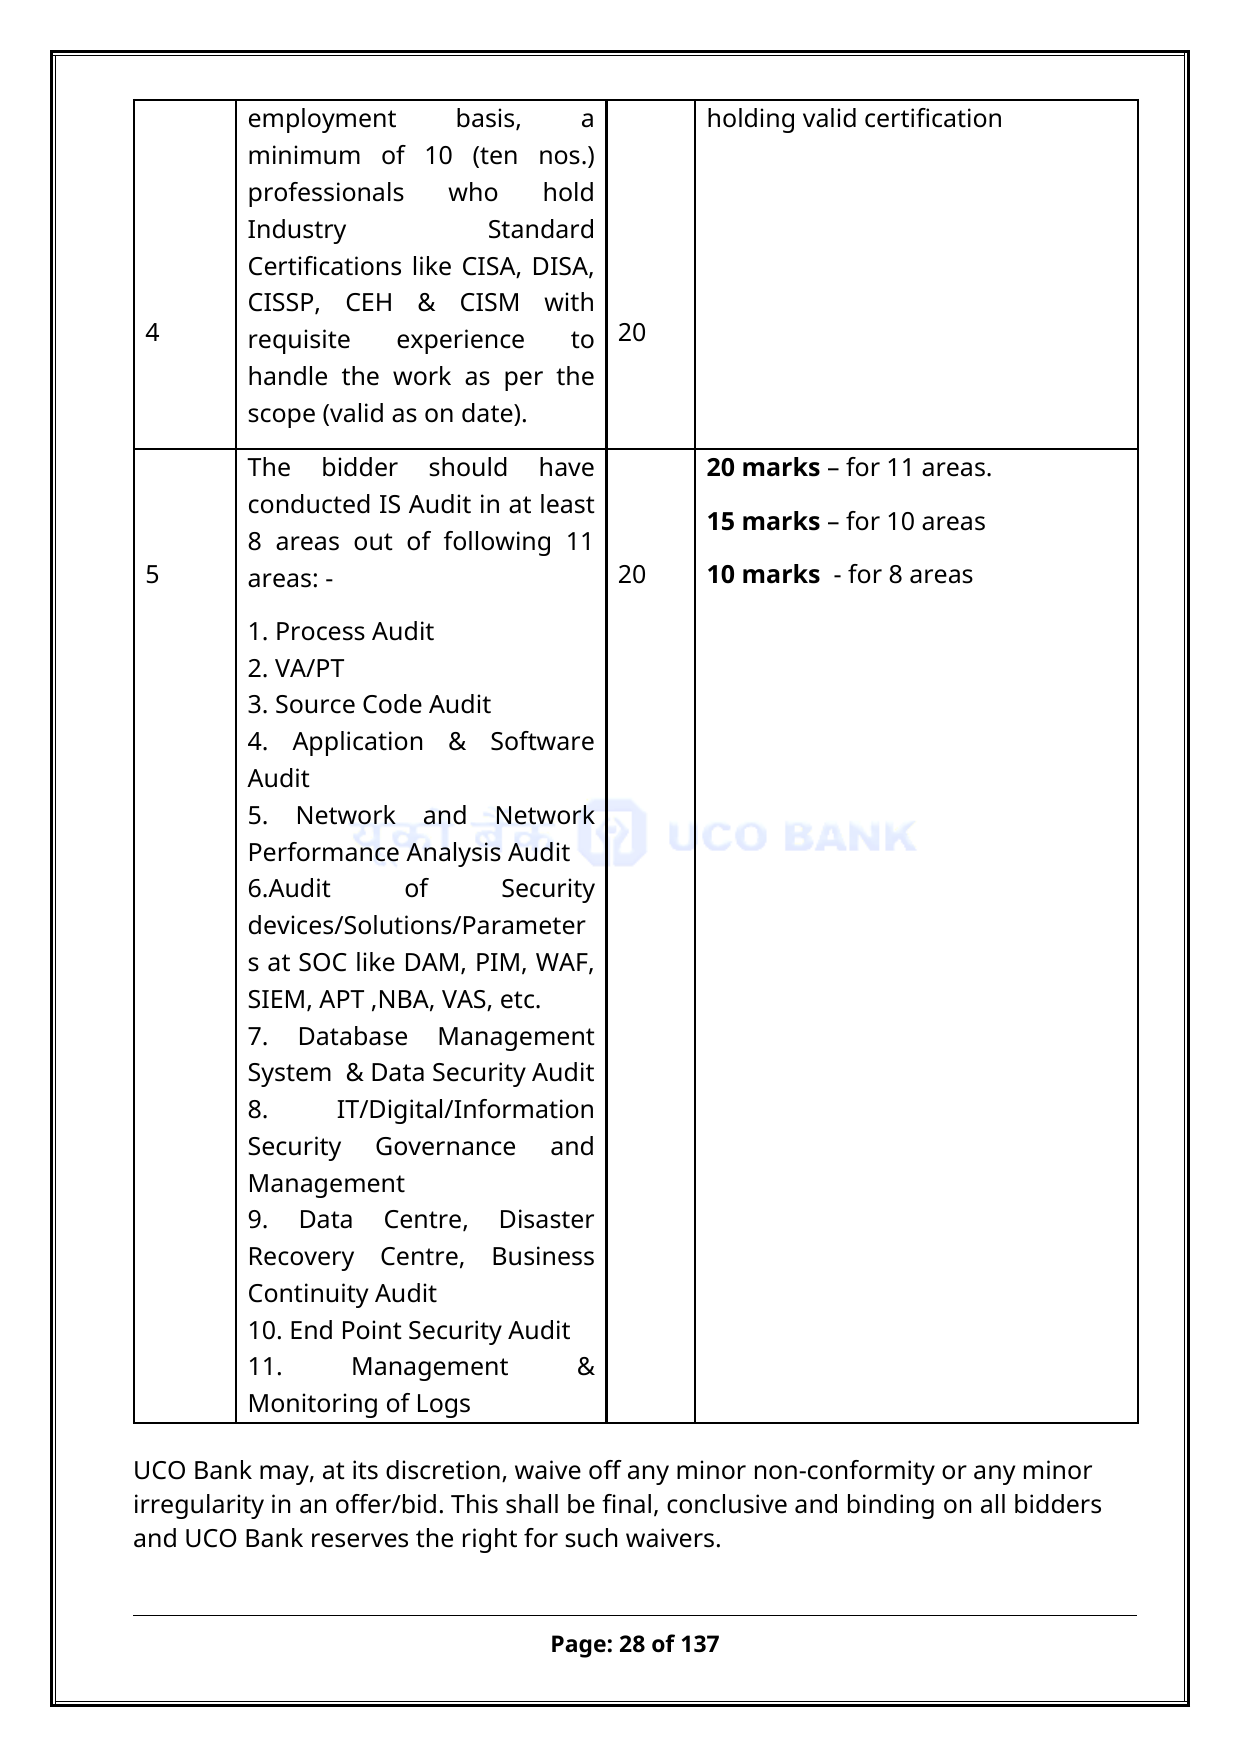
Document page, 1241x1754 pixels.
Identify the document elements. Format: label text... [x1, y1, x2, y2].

table_cell 20 [608, 450, 694, 1422]
table_cell 5 [135, 450, 235, 1422]
table_cell 20 [608, 101, 694, 448]
text UCO Bank may, at its discretion, waive off any minor non-conformity or any minor irregularity in an offer/bid. This shall be final, conclusive and binding on all bidders and UCO Bank reserves the right for such waivers. [133, 1453, 1137, 1555]
table_cell The bidder should have conducted IS Audit in at least 8 areas out of following 11 areas: - 1. Process Audit 2. VA/PT 3. Source Code Audit 4. Application & Software Audit 5. Network and Network Performance Analysis Audit 6.Audit of Security devices/Solutions/Parameters at SOC like DAM, PIM, WAF, SIEM, APT ,NBA, VAS, etc. 7. Database Management System & Data Security Audit 8. IT/Digital/Information Security Governance and Management 9. Data Centre, Disaster Recovery Centre, Business Continuity Audit 10. End Point Security Audit 11. Management & Monitoring of Logs [237, 450, 605, 1422]
table_cell 20 marks – for 11 areas. 15 marks – for 10 areas 10 marks - for 8 areas [696, 450, 1137, 1422]
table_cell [237, 101, 605, 448]
table_cell 4 [135, 101, 235, 448]
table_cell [696, 101, 1137, 448]
